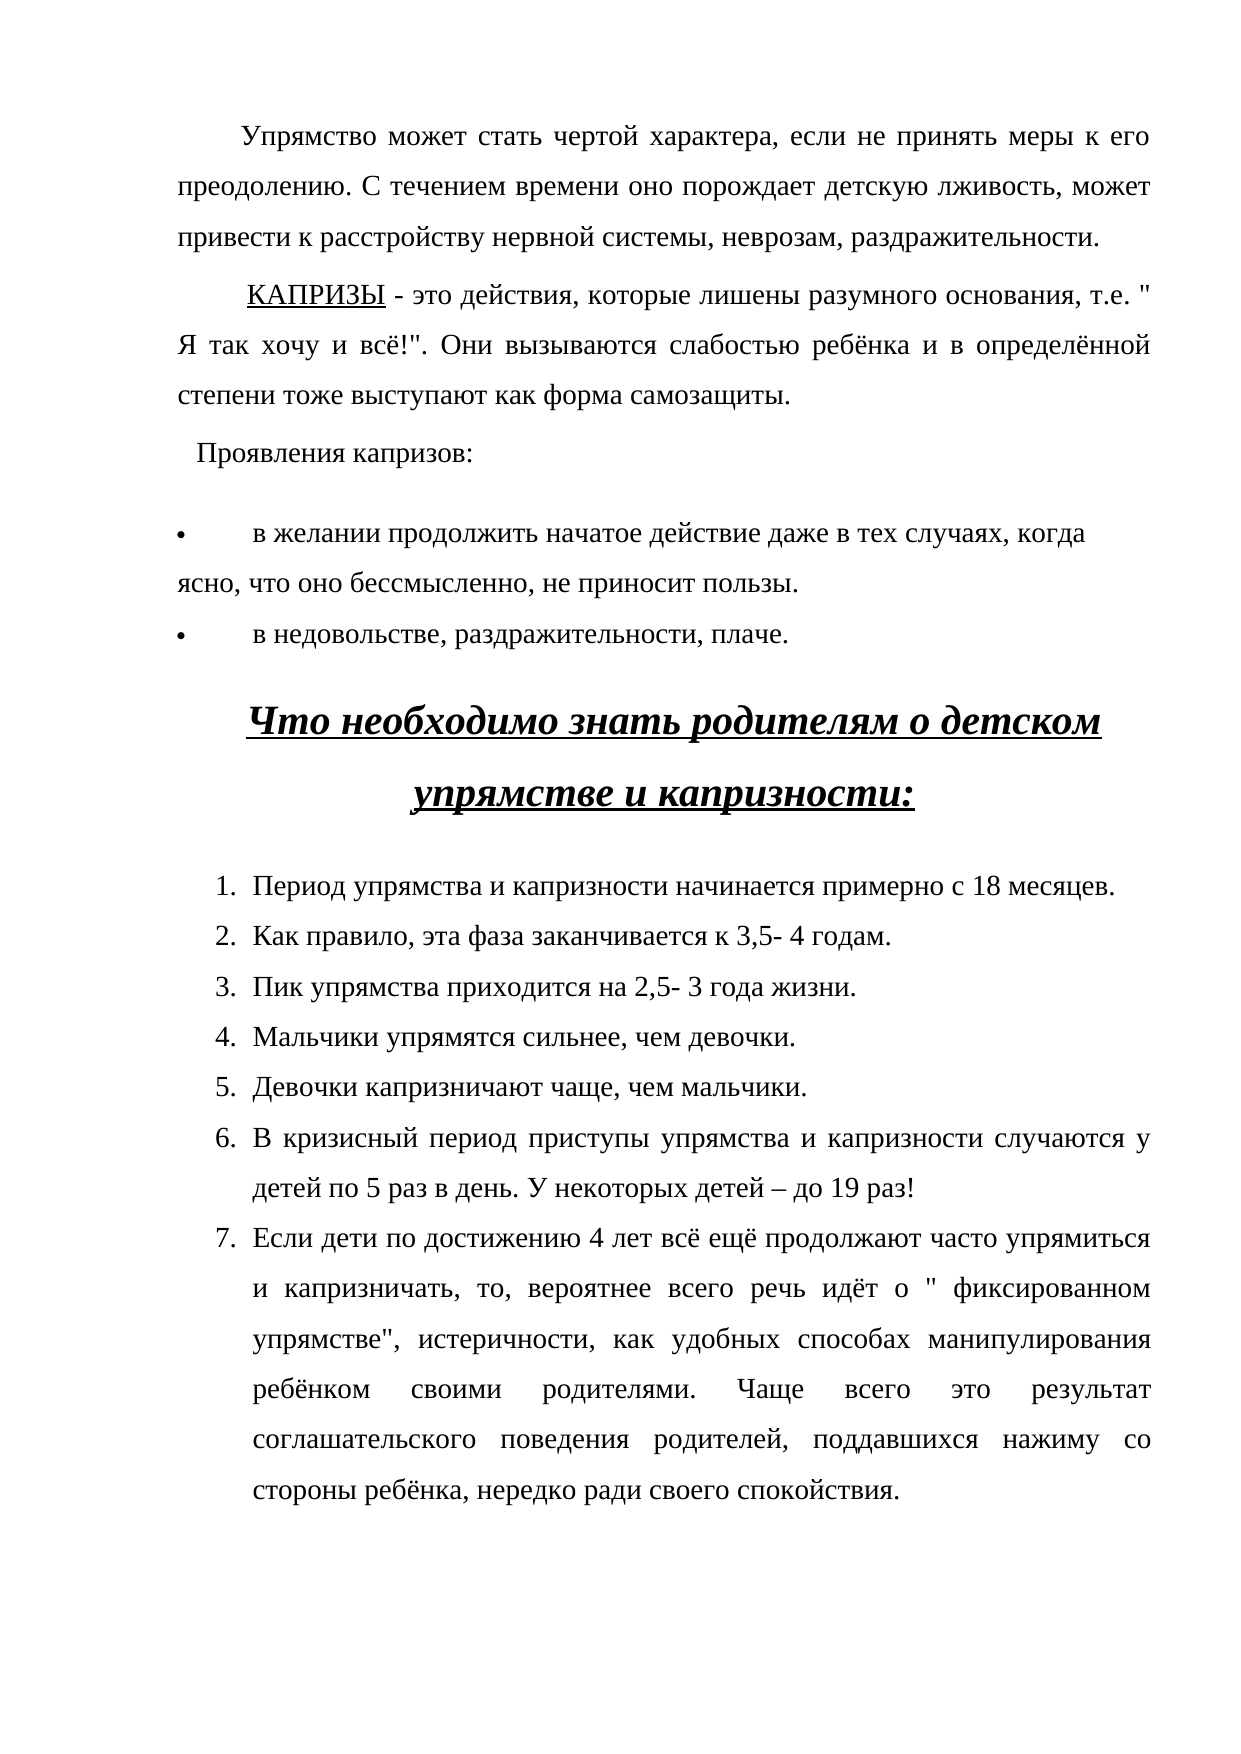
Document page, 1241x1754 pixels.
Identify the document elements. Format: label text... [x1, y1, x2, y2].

list Если дети по достижению 4 лет всё ещё продолжают часто упрямиться и капризничать, то, вероятнее всего речь идёт о " фиксированном упрямстве", истеричности, как удобных способах манипулирования ребёнком своими родителями. Чаще всего это результат соглашательского поведения родителей, поддавшихся нажиму со стороны ребёнка, нередко ради своего спокойствия. [215, 1220, 1152, 1505]
text Что необходимо знать родителям о детском упрямстве и капризности: [177, 695, 1152, 815]
list Мальчики упрямятся сильнее, чем девочки. [215, 1019, 1152, 1053]
list Как правило, эта фаза заканчивается к 3,5- 4 годам. [215, 918, 1152, 952]
list В кризисный период приступы упрямства и капризности случаются у детей по 5 раз в день. У некоторых детей – до 19 раз! [215, 1120, 1152, 1203]
list в недовольстве, раздражительности, плаче. [177, 616, 1152, 649]
list Период упрямства и капризности начинается примерно с 18 месяцев. [215, 868, 1152, 902]
list Девочки капризничают чаще, чем мальчики. [215, 1069, 1152, 1103]
list Пик упрямства приходится на 2,5- 3 года жизни. [215, 969, 1152, 1002]
text КАПРИЗЫ - это действия, которые лишены разумного основания, т.е. " Я так хочу и всё!". Они вызываются слабостью ребёнка и в определённой степени тоже выступают как форма самозащиты. [177, 277, 1152, 411]
list в желании продолжить начатое действие даже в тех случаях, когда ясно, что оно бессмысленно, не приносит пользы. [177, 515, 1152, 599]
text Проявления капризов: [177, 436, 1152, 469]
text Упрямство может стать чертой характера, если не принять меры к его преодолению. С течением времени оно порождает детскую лживость, может привести к расстройству нервной системы, неврозам, раздражительности. [177, 118, 1152, 252]
